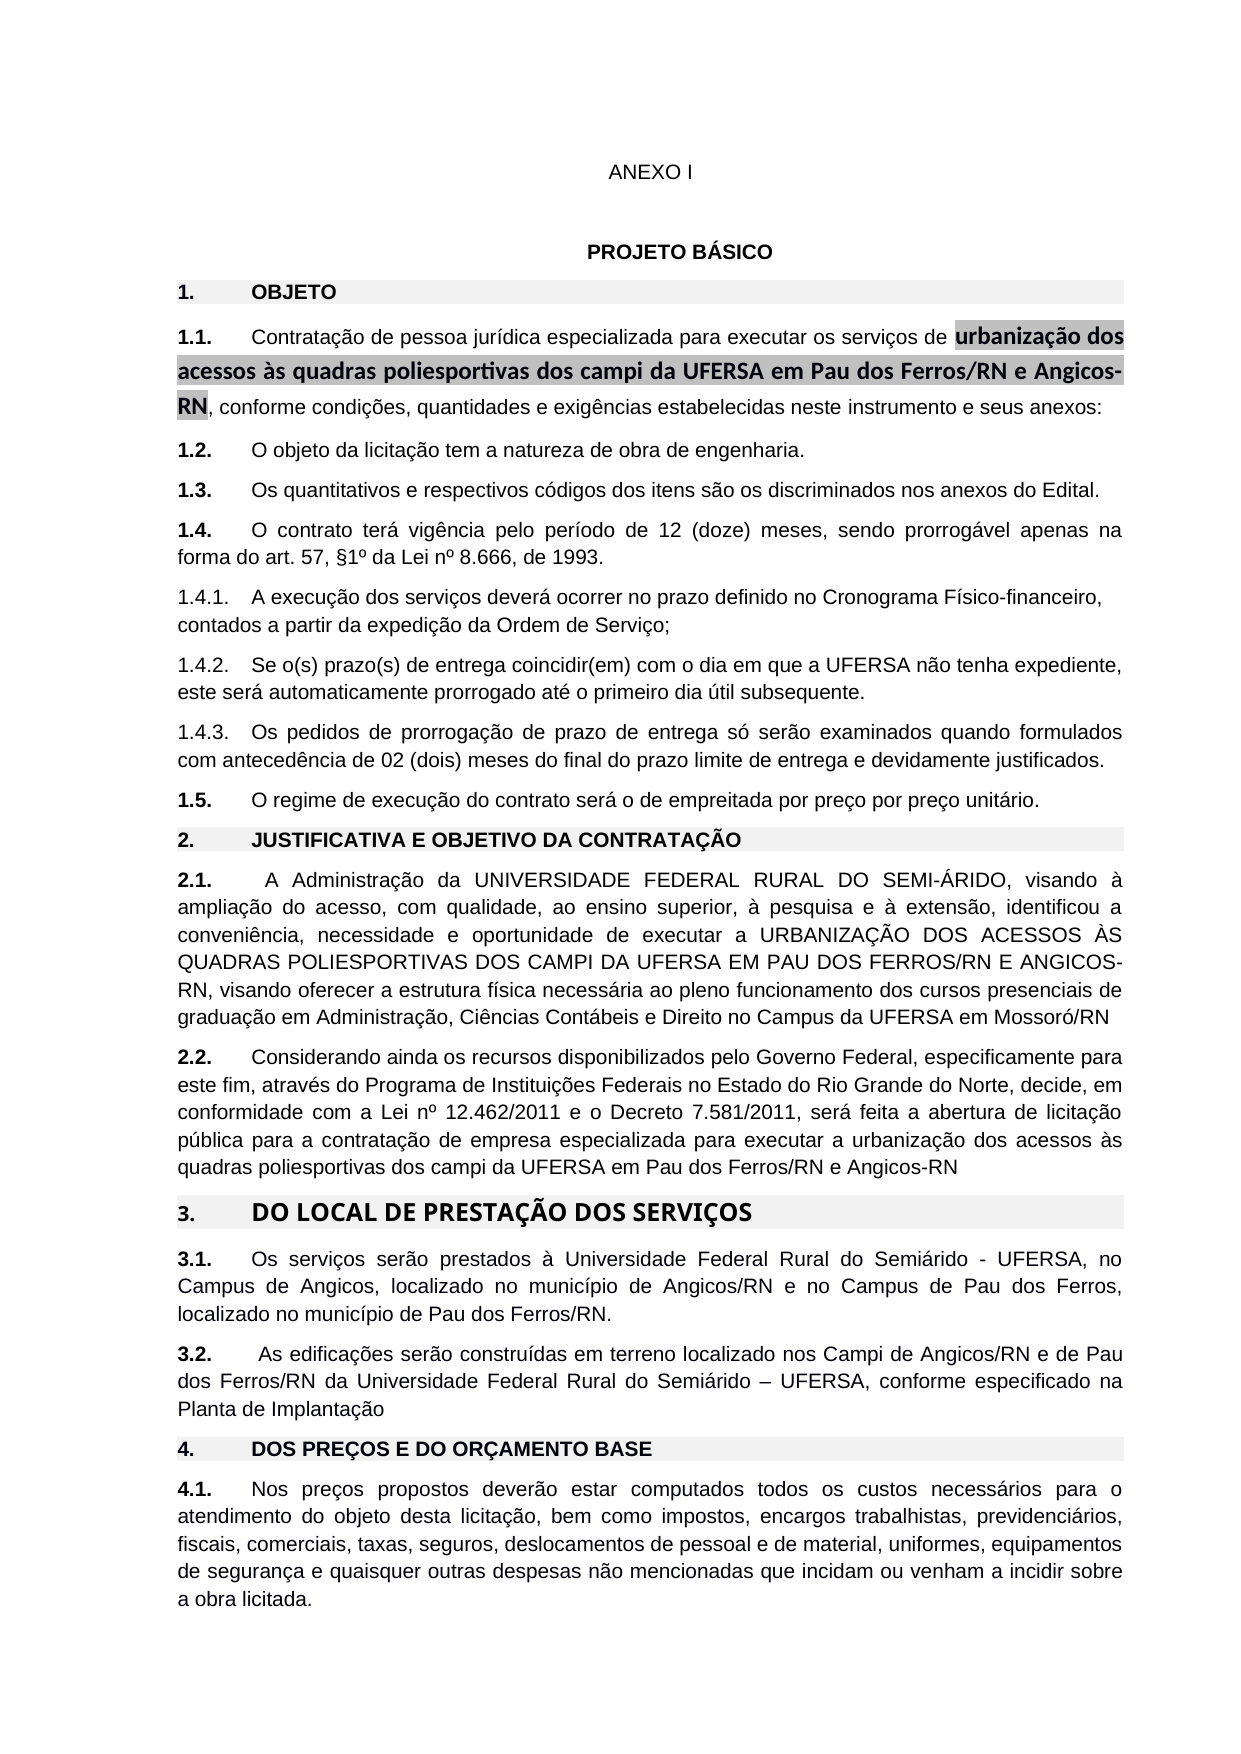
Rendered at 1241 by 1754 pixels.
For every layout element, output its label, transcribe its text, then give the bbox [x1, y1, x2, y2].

list Os serviços serão prestados à Universidade Federal Rural do Semiárido - UFERSA, no Campus de Angicos, localizado no município de Angicos/RN e no Campus de Pau dos Ferros, localizado no município de Pau dos Ferros/RN. [177, 1247, 1124, 1326]
list O contrato terá vigência pelo período de 12 (doze) meses, sendo prorrogável apenas na forma do art. 57, §1º da Lei nº 8.666, de 1993. [177, 517, 1124, 569]
list As edificações serão construídas em terreno localizado nos Campi de Angicos/RN e de Pau dos Ferros/RN da Universidade Federal Rural do Semiárido – UFERSA, conforme especificado na Planta de Implantação [177, 1342, 1124, 1421]
list Nos preços propostos deverão estar computados todos os custos necessários para o atendimento do objeto desta licitação, bem como impostos, encargos trabalhistas, previdenciários, fiscais, comerciais, taxas, seguros, deslocamentos de pessoal e de material, uniformes, equipamentos de segurança e quaisquer outras despesas não mencionadas que incidam ou venham a incidir sobre a obra licitada. [177, 1477, 1124, 1611]
list O objeto da licitação tem a natureza de obra de engenharia. [177, 437, 1124, 461]
list A execução dos serviços deverá ocorrer no prazo definido no Cronograma Físico-financeiro, contados a partir da expedição da Ordem de Serviço; [177, 585, 1124, 636]
text ANEXO I [177, 160, 1124, 184]
list Os quantitativos e respectivos códigos dos itens são os discriminados nos anexos do Edital. [177, 477, 1124, 501]
list OBJETO [177, 280, 1124, 304]
list O regime de execução do contrato será o de empreitada por preço por preço unitário. [177, 787, 1124, 811]
list Se o(s) prazo(s) de entrega coincidir(em) com o dia em que a UFERSA não tenha expediente, este será automaticamente prorrogado até o primeiro dia útil subsequente. [177, 652, 1124, 704]
list Contratação de pessoa jurídica especializada para executar os serviços de urbanização dos acessos às quadras poliesportivas dos campi da UFERSA em Pau dos Ferros/RN e Angicos-RN, conforme condições, quantidades e exigências estabelecidas neste instrumento e seus anexos: [177, 385, 1124, 420]
list DO LOCAL DE PRESTAÇÃO DOS SERVIÇOS [177, 1195, 1124, 1229]
list JUSTIFICATIVA E OBJETIVO DA CONTRATAÇÃO [177, 827, 1124, 851]
list DOS PREÇOS E DO ORÇAMENTO BASE [177, 1437, 1124, 1461]
list Considerando ainda os recursos disponibilizados pelo Governo Federal, especificamente para este fim, através do Programa de Instituições Federais no Estado do Rio Grande do Norte, decide, em conformidade com a Lei nº 12.462/2011 e o Decreto 7.581/2011, será feita a abertura de licitação pública para a contratação de empresa especializada para executar a urbanização dos acessos às quadras poliesportivas dos campi da UFERSA em Pau dos Ferros/RN e Angicos-RN [177, 1045, 1124, 1179]
list A Administração da UNIVERSIDADE FEDERAL RURAL DO SEMI-ÁRIDO, visando à ampliação do acesso, com qualidade, ao ensino superior, à pesquisa e à extensão, identificou a conveniência, necessidade e oportunidade de executar a URBANIZAÇÃO DOS ACESSOS ÀS QUADRAS POLIESPORTIVAS DOS CAMPI DA UFERSA EM PAU DOS FERROS/RN E ANGICOS-RN, visando oferecer a estrutura física necessária ao pleno funcionamento dos cursos presenciais de graduação em Administração, Ciências Contábeis e Direito no Campus da UFERSA em Mossoró/RN [177, 867, 1124, 1029]
text PROJETO BÁSICO [177, 240, 1124, 264]
list Os pedidos de prorrogação de prazo de entrega só serão examinados quando formulados com antecedência de 02 (dois) meses do final do prazo limite de entrega e devidamente justificados. [177, 720, 1124, 771]
list Contratação de pessoa jurídica especializada para executar os serviços de urbanização dos acessos às quadras poliesportivas dos campi da UFERSA em Pau dos Ferros/RN e Angicos-RN, conforme condições, quantidades e exigências estabelecidas neste instrumento e seus anexos: [177, 320, 1124, 355]
